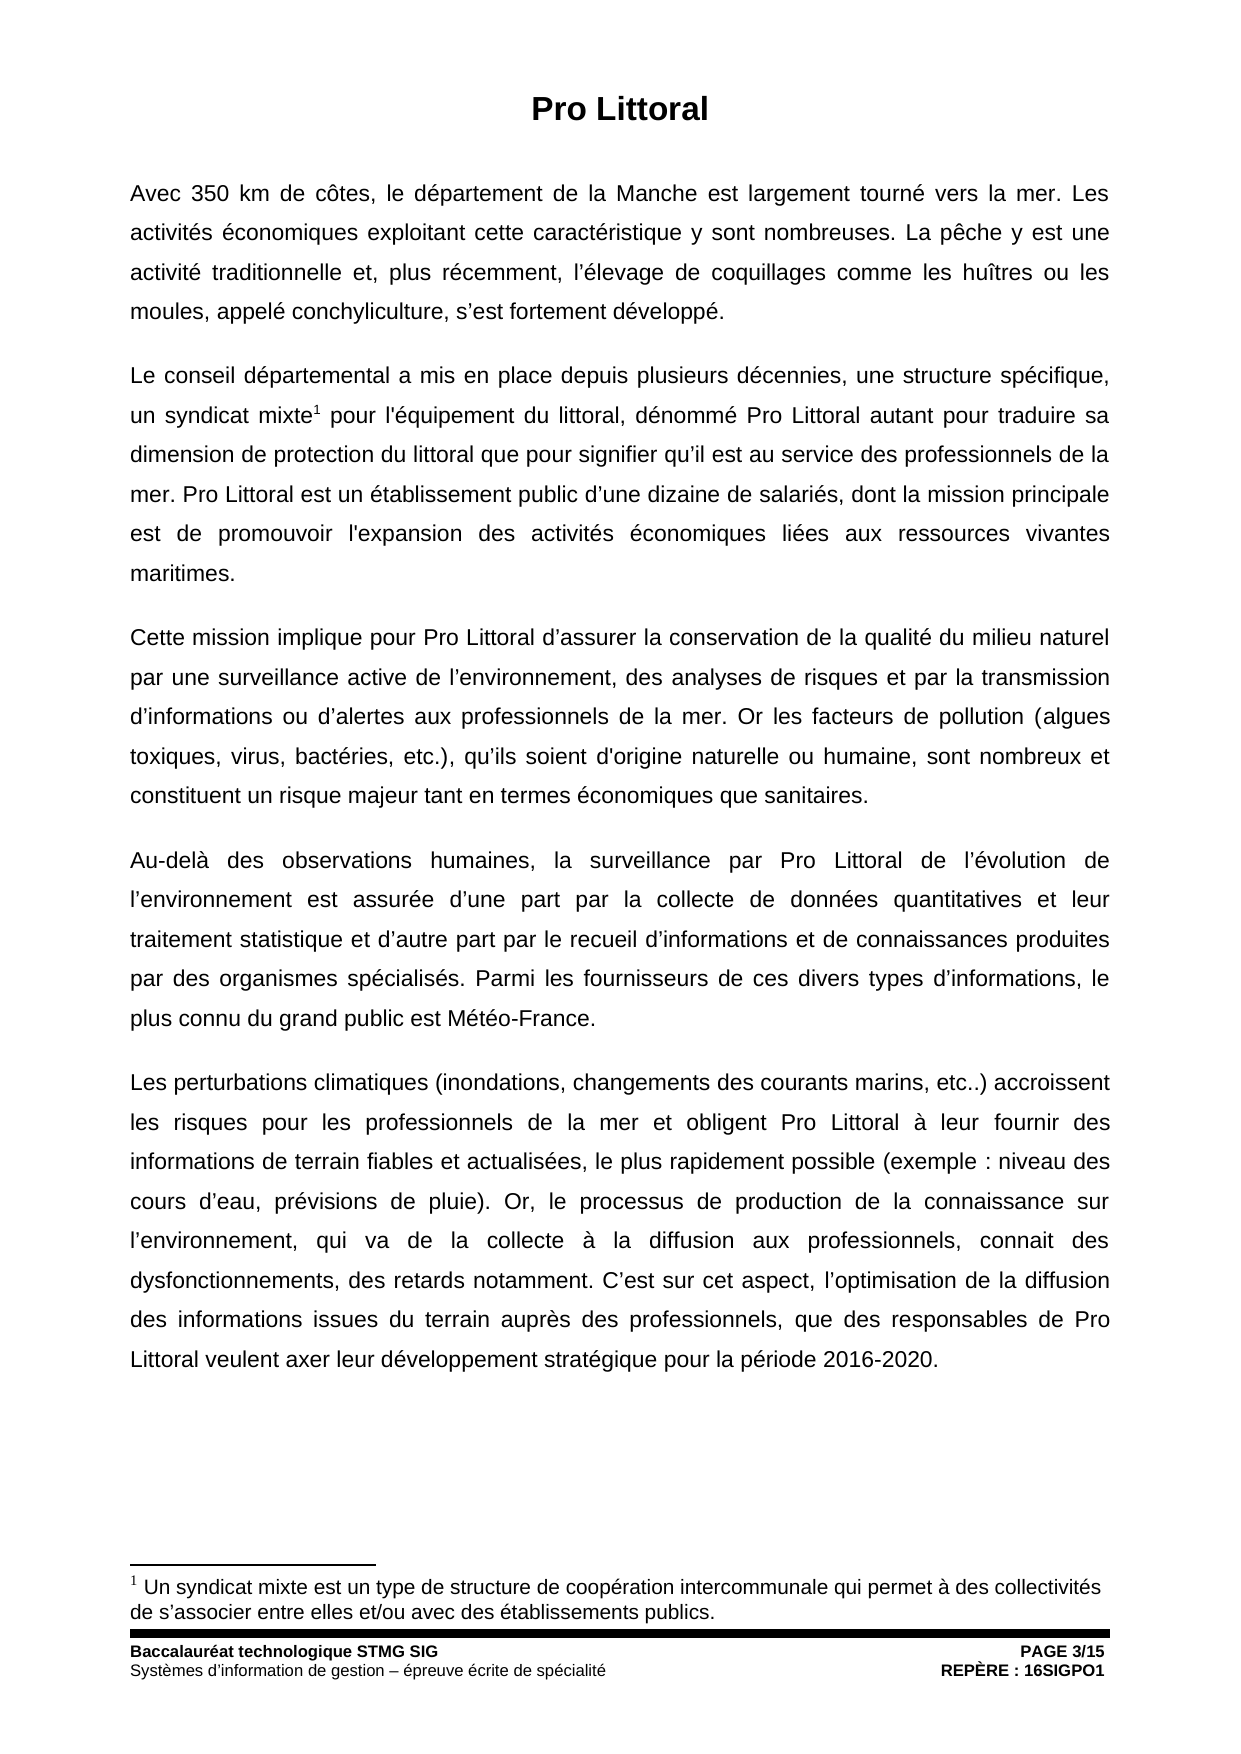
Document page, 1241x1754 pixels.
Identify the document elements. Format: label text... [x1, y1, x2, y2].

text Les perturbations climatiques (inondations, changements des courants marins, etc..) accroissent les risques pour les professionnels de la mer et obligent Pro Littoral à leur fournir des informations de terrain fiables et actualisées, le plus rapidement possible (exemple : niveau des cours d’eau, prévisions de pluie). Or, le processus de production de la connaissance sur l’environnement, qui va de la collecte à la diffusion aux professionnels, connait des dysfonctionnements, des retards notamment. C’est sur cet aspect, l’optimisation de la diffusion des informations issues du terrain auprès des professionnels, que des responsables de Pro Littoral veulent axer leur développement stratégique pour la période 2016-2020. [130, 1069, 1110, 1372]
text Pro Littoral [130, 89, 1110, 127]
text Au-delà des observations humaines, la surveillance par Pro Littoral de l’évolution de l’environnement est assurée d’une part par la collecte de données quantitatives et leur traitement statistique et d’autre part par le recueil d’informations et de connaissances produites par des organismes spécialisés. Parmi les fournisseurs de ces divers types d’informations, le plus connu du grand public est Météo-France. [130, 847, 1110, 1031]
text Avec 350 km de côtes, le département de la Manche est largement tourné vers la mer. Les activités économiques exploitant cette caractéristique y sont nombreuses. La pêche y est une activité traditionnelle et, plus récemment, l’élevage de coquillages comme les huîtres ou les moules, appelé conchyliculture, s’est fortement développé. [130, 179, 1110, 324]
text Le conseil départemental a mis en place depuis plusieurs décennies, une structure spécifique, un syndicat mixte pour l'équipement du littoral, dénommé Pro Littoral autant pour traduire sa dimension de protection du littoral que pour signifier qu’il est au service des professionnels de la mer. Pro Littoral est un établissement public d’une dizaine de salariés, dont la mission principale est de promouvoir l'expansion des activités économiques liées aux ressources vivantes maritimes. [130, 362, 1110, 586]
text Cette mission implique pour Pro Littoral d’assurer la conservation de la qualité du milieu naturel par une surveillance active de l’environnement, des analyses de risques et par la transmission d’informations ou d’alertes aux professionnels de la mer. Or les facteurs de pollution (algues toxiques, virus, bactéries, etc.), qu’ils soient d'origine naturelle ou humaine, sont nombreux et constituent un risque majeur tant en termes économiques que sanitaires. [130, 624, 1110, 809]
